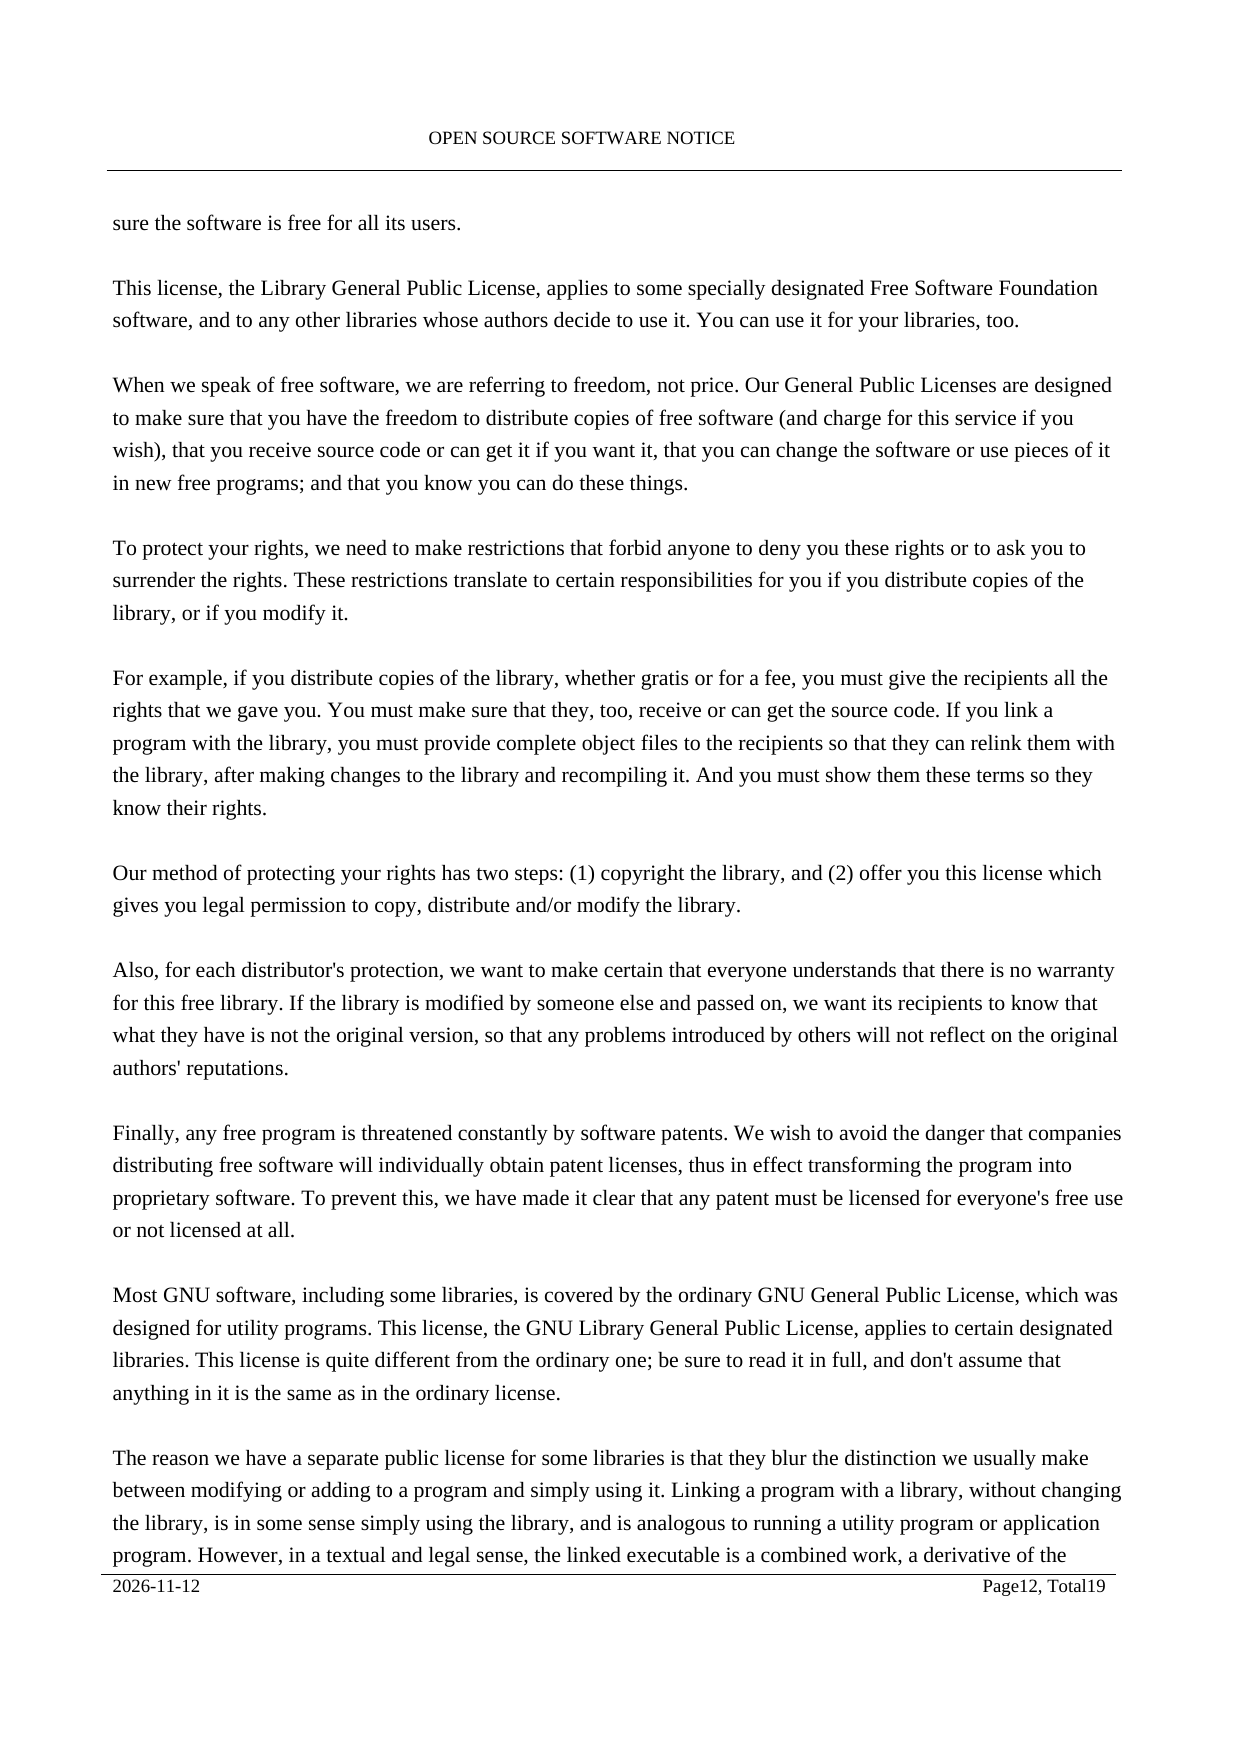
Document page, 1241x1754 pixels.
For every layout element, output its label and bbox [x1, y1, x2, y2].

text [112, 206, 1128, 1571]
